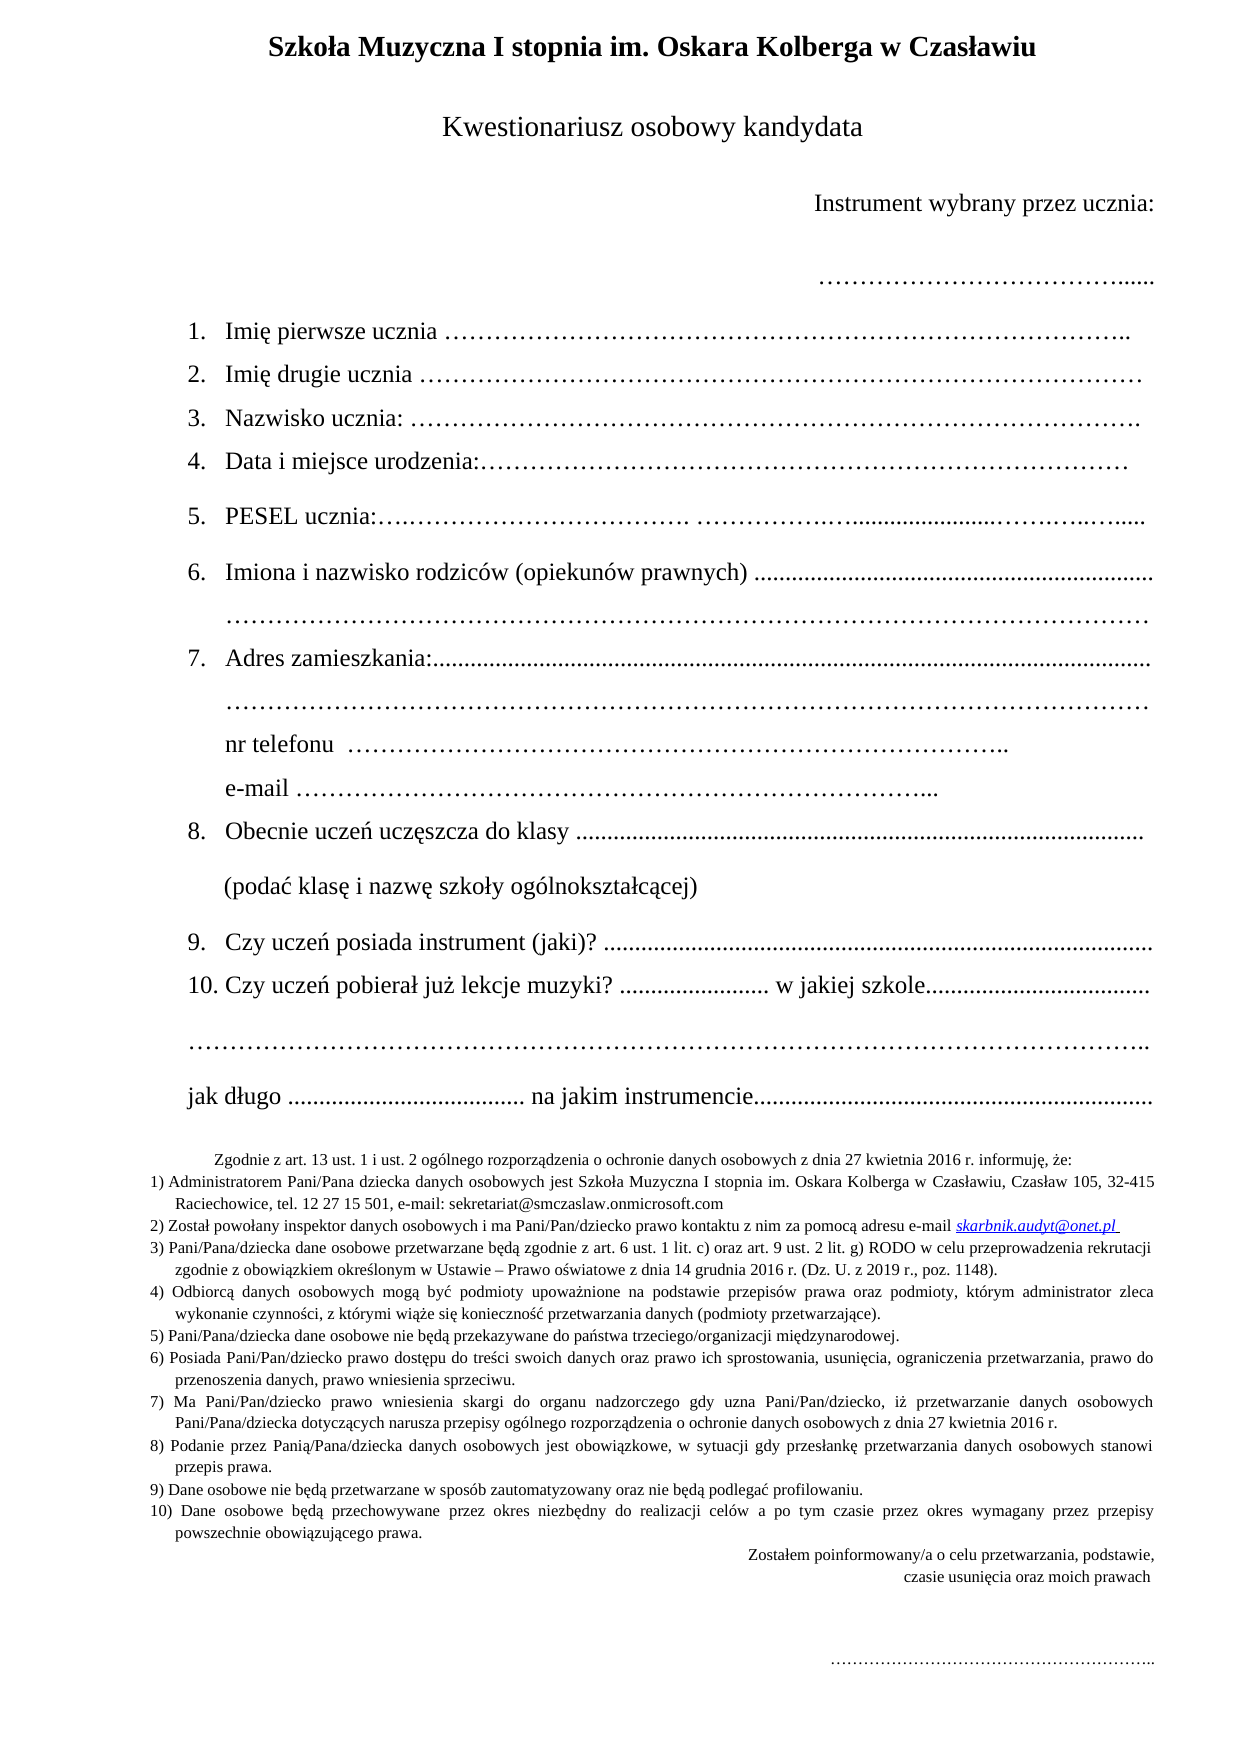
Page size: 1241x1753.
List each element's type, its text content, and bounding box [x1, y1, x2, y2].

list Czy uczeń pobierał już lekcje muzyki? ........................ w jakiej szkole.................................... [187, 970, 1155, 999]
text 9) Dane osobowe nie będą przetwarzane w sposób zautomatyzowany oraz nie będą podlegać profilowaniu. [150, 1479, 1155, 1498]
list Imię pierwsze ucznia ……………………………………………………………………….. [187, 316, 1155, 345]
text 8) Podanie przez Panią/Pana/dziecka danych osobowych jest obowiązkowe, w sytuacji gdy przesłankę przetwarzania danych osobowych stanowi przepis prawa. [150, 1435, 1155, 1476]
text 4) Odbiorcą danych osobowych mogą być podmioty upoważnione na podstawie przepisów prawa oraz podmioty, którym administrator zleca wykonanie czynności, z którymi wiąże się konieczność przetwarzania danych (podmioty przetwarzające). [150, 1281, 1155, 1323]
list Data i miejsce urodzenia:…………………………………………………………………… [187, 446, 1155, 474]
text jak długo ...................................... na jakim instrumencie................................................................ [150, 1081, 1155, 1110]
text Zostałem poinformowany/a o celu przetwarzania, podstawie, [715, 1545, 1155, 1564]
text 2) Został powołany inspektor danych osobowych i ma Pani/Pan/dziecko prawo kontaktu z nim za pomocą adresu e-mail skarbnik.audyt@onet.pl [150, 1216, 1155, 1235]
text 7) Ma Pani/Pan/dziecko prawo wniesienia skargi do organu nadzorczego gdy uzna Pani/Pan/dziecko, iż przetwarzanie danych osobowych Pani/Pana/dziecka dotyczących narusza przepisy ogólnego rozporządzenia o ochronie danych osobowych z dnia 27 kwietnia 2016 r. [150, 1391, 1155, 1432]
list Obecnie uczeń uczęszcza do klasy ........................................................................................... [187, 816, 1155, 844]
text 3) Pani/Pana/dziecka dane osobowe przetwarzane będą zgodnie z art. 6 ust. 1 lit. c) oraz art. 9 ust. 2 lit. g) RODO w celu przeprowadzenia rekrutacji zgodnie z obowiązkiem określonym w Ustawie – Prawo oświatowe z dnia 14 grudnia 2016 r. (Dz. U. z 2019 r., poz. 1148). [150, 1237, 1155, 1279]
text Zgodnie z art. 13 ust. 1 i ust. 2 ogólnego rozporządzenia o ochronie danych osobowych z dnia 27 kwietnia 2016 r. informuję, że: [175, 1149, 1155, 1169]
text …………………………………………………………………………………………………….. [150, 1026, 1155, 1054]
text 10) Dane osobowe będą przechowywane przez okres niezbędny do realizacji celów a po tym czasie przez okres wymagany przez przepisy powszechnie obowiązującego prawa. [150, 1501, 1155, 1542]
text ………………………………………………….. [150, 1649, 1155, 1668]
list ………………………………………………………………………………………………… [225, 600, 1155, 629]
list e-mail …………………………………………………………………... [225, 773, 1155, 801]
list Adres zamieszkania:................................................................................................................... [187, 643, 1155, 672]
text 5) Pani/Pana/dziecka dane osobowe nie będą przekazywane do państwa trzeciego/organizacji międzynarodowej. [150, 1325, 1155, 1344]
text Instrument wybrany przez ucznia: [150, 188, 1155, 217]
text ………………………………...... [150, 261, 1155, 289]
text 1) Administratorem Pani/Pana dziecka danych osobowych jest Szkoła Muzyczna I stopnia im. Oskara Kolberga w Czasławiu, Czasław 105, 32-415 Raciechowice, tel. 12 27 15 501, e-mail: sekretariat@smczaslaw.onmicrosoft.com [150, 1172, 1155, 1213]
list PESEL ucznia:….……………………………. …………….….......................…….…..…..... [187, 501, 1155, 530]
text Kwestionariusz osobowy kandydata [150, 109, 1155, 143]
text 6) Posiada Pani/Pan/dziecko prawo dostępu do treści swoich danych oraz prawo ich sprostowania, usunięcia, ograniczenia przetwarzania, prawo do przenoszenia danych, prawo wniesienia sprzeciwu. [150, 1347, 1155, 1388]
text Szkoła Muzyczna I stopnia im. Oskara Kolberga w Czasławiu [150, 29, 1155, 63]
text czasie usunięcia oraz moich prawach [150, 1567, 1155, 1610]
list …………………………………………………………………………………………………nr telefonu …………………………………………………………………….. [225, 686, 1155, 758]
list Imiona i nazwisko rodziców (opiekunów prawnych) ................................................................ [187, 557, 1155, 586]
list Czy uczeń posiada instrument (jaki)? ........................................................................................ [187, 927, 1155, 956]
list Nazwisko ucznia: ……………………………………………………………………………. [187, 403, 1155, 431]
text (podać klasę i nazwę szkoły ogólnokształcącej) [175, 871, 1155, 900]
list Imię drugie ucznia …………………………………………………………………………… [187, 359, 1155, 388]
